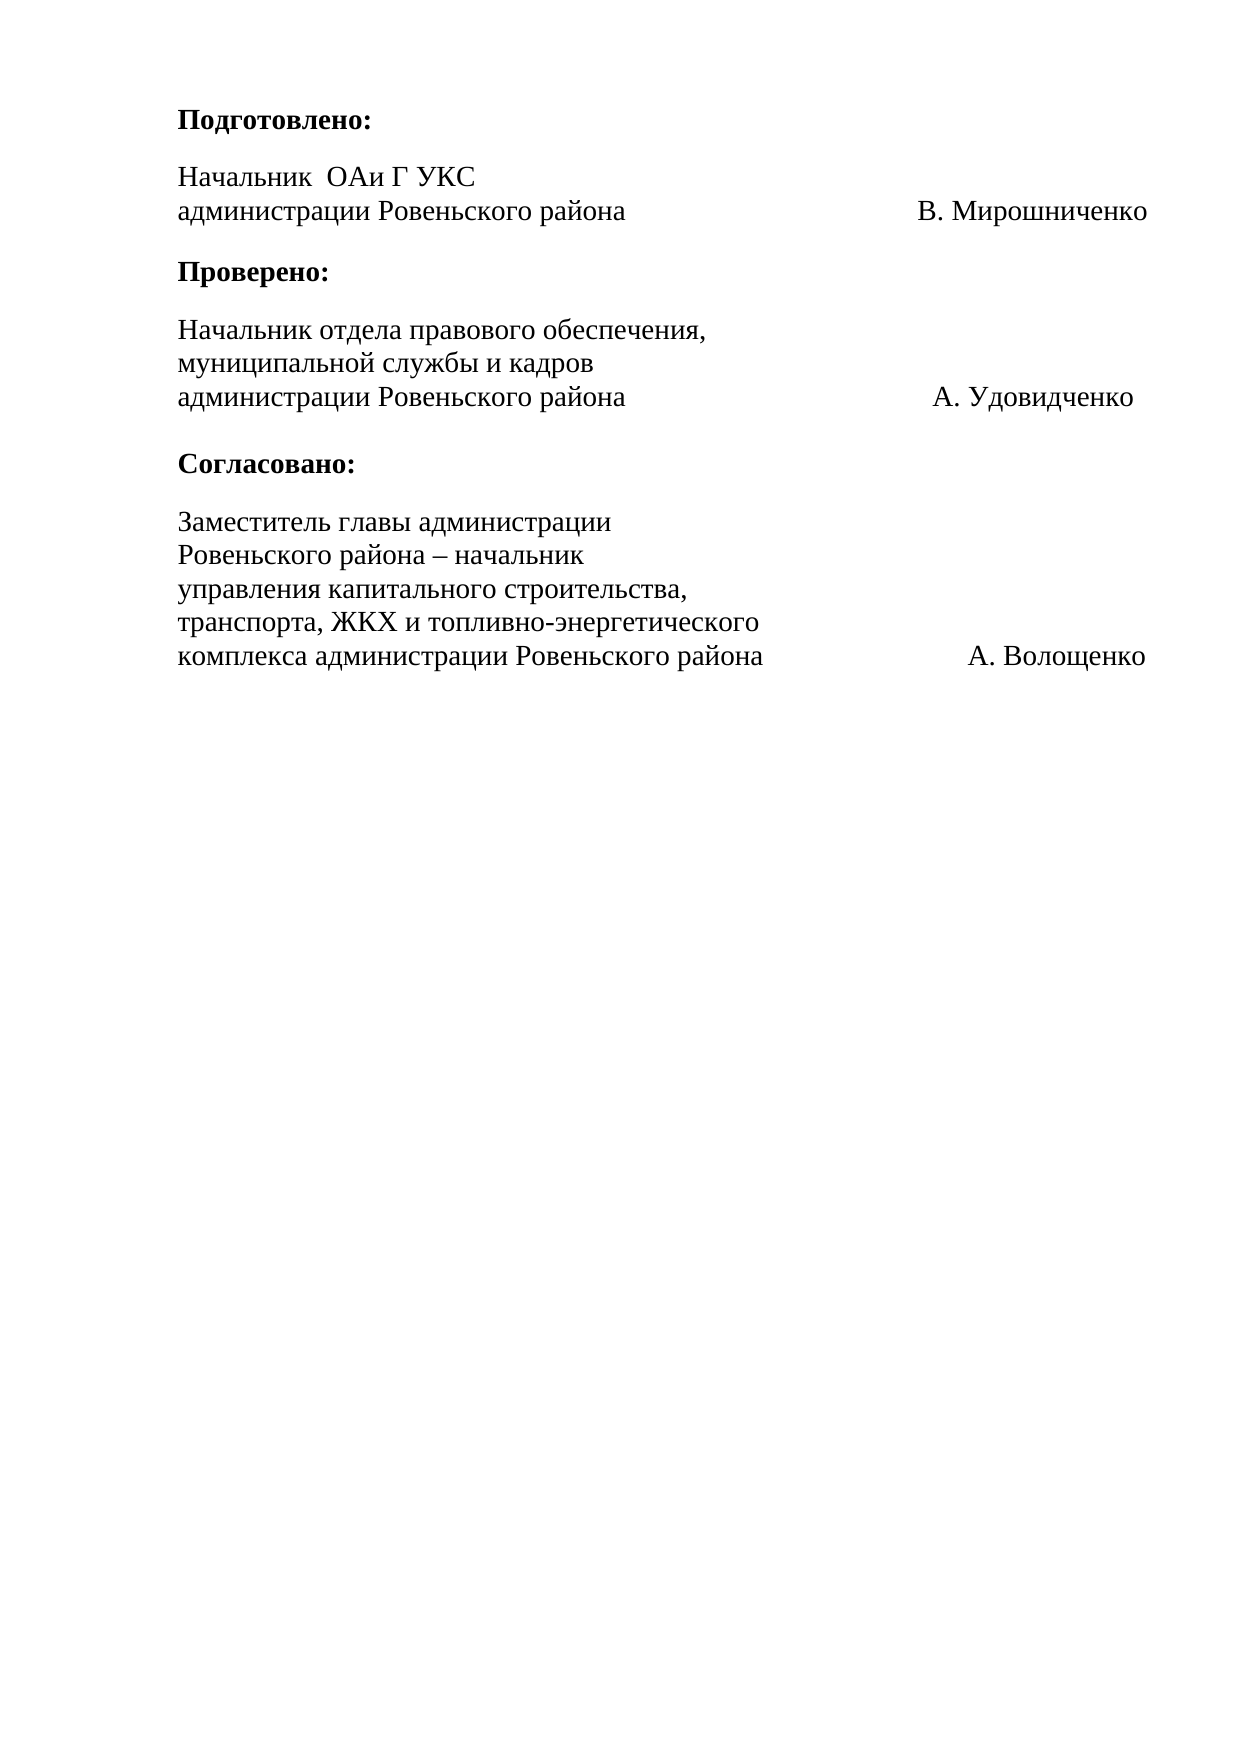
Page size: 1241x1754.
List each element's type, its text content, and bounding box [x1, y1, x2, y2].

text Проверено: [177, 254, 1152, 288]
text Ровеньского района – начальник [177, 537, 1152, 571]
text администрации Ровеньского района В. Мирошниченко [177, 193, 1152, 226]
text муниципальной службы и кадров [177, 346, 1152, 379]
text управления капитального строительства, [177, 571, 1152, 604]
text Начальник отдела правового обеспечения, [177, 312, 1152, 346]
text Подготовлено: [177, 102, 1152, 135]
text Начальник ОАи Г УКС [177, 159, 1152, 193]
text транспорта, ЖКХ и топливно-энергетического [177, 604, 1152, 638]
text администрации Ровеньского района А. Удовидченко [177, 379, 1152, 413]
text Заместитель главы администрации [177, 504, 1152, 537]
text Согласовано: [177, 446, 1152, 480]
text комплекса администрации Ровеньского района А. Волощенко [177, 638, 1152, 672]
